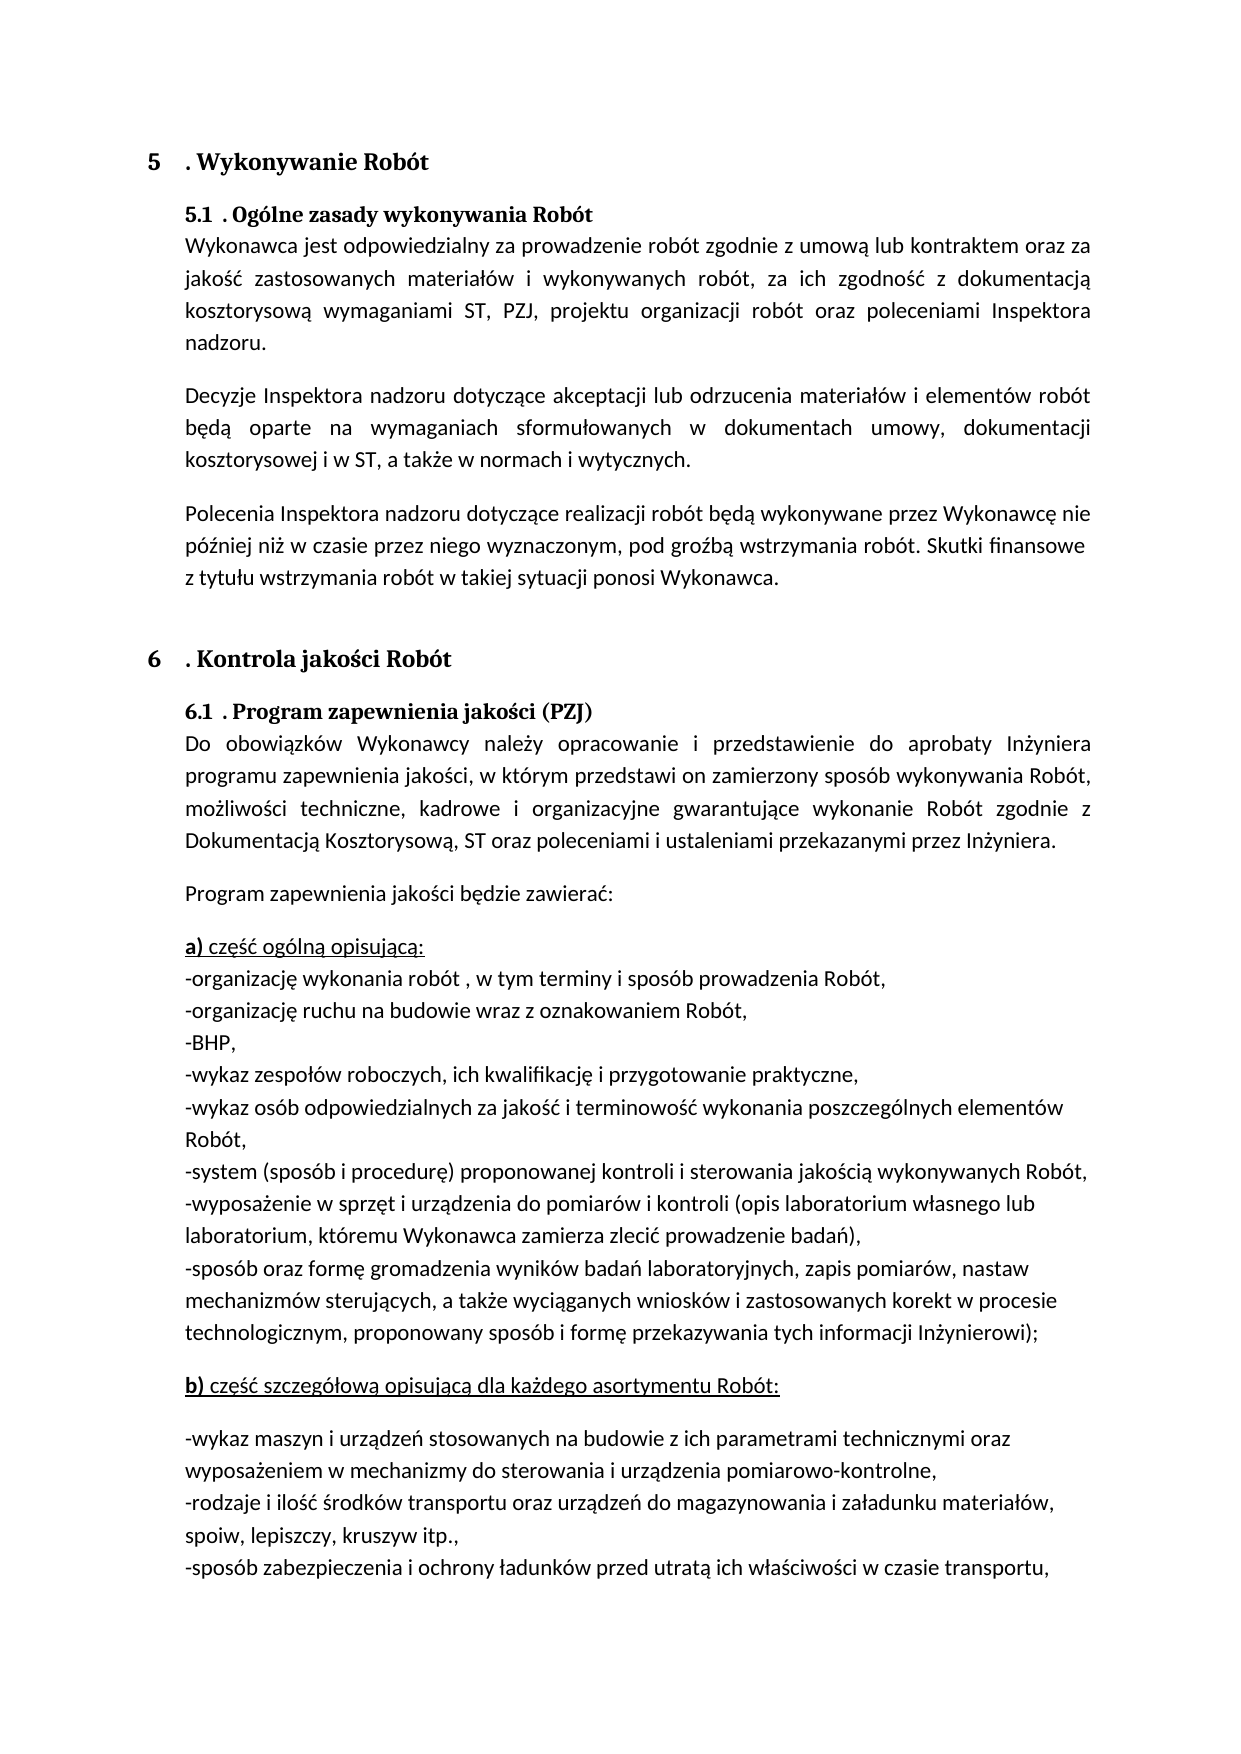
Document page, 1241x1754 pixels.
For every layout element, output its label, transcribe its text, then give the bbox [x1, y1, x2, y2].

text Do obowiązków Wykonawcy należy opracowanie i przedstawienie do aprobaty Inżyniera programu zapewnienia jakości, w którym przedstawi on zamierzony sposób wykonywania Robót, możliwości techniczne, kadrowe i organizacyjne gwarantujące wykonanie Robót zgodnie z Dokumentacją Kosztorysową, ST oraz poleceniami i ustaleniami przekazanymi przez Inżyniera. [185, 729, 1093, 854]
subtitle . Ogólne zasady wykonywania Robót [185, 201, 1093, 228]
text b) część szczegółową opisującą dla każdego asortymentu Robót: [185, 1371, 1093, 1399]
subtitle . Program zapewnienia jakości (PZJ) [185, 699, 1093, 725]
text Wykonawca jest odpowiedzialny za prowadzenie robót zgodnie z umową lub kontraktem oraz za jakość zastosowanych materiałów i wykonywanych robót, za ich zgodność z dokumentacją kosztorysową wymaganiami ST, PZJ, projektu organizacji robót oraz poleceniami Inspektora nadzoru. [185, 232, 1093, 356]
text Polecenia Inspektora nadzoru dotyczące realizacji robót będą wykonywane przez Wykonawcę nie później niż w czasie przez niego wyznaczonym, pod groźbą wstrzymania robót. Skutki finansowe z tytułu wstrzymania robót w takiej sytuacji ponosi Wykonawca. [185, 499, 1093, 591]
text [185, 1424, 1093, 1581]
text Program zapewnienia jakości będzie zawierać: [185, 879, 1093, 907]
subtitle . Kontrola jakości Robót [148, 645, 1093, 674]
text Decyzje Inspektora nadzoru dotyczące akceptacji lub odrzucenia materiałów i elementów robót będą oparte na wymaganiach sformułowanych w dokumentach umowy, dokumentacji kosztorysowej i w ST, a także w normach i wytycznych. [185, 381, 1093, 474]
subtitle . Wykonywanie Robót [148, 148, 1093, 176]
text a) część ogólną opisującą: -organizację wykonania robót , w tym terminy i sposób prowadzenia Robót, -organizację ruchu na budowie wraz z oznakowaniem Robót, -BHP, -wykaz zespołów roboczych, ich kwalifikację i przygotowanie praktyczne, -wykaz osób odpowiedzialnych za jakość i terminowość wykonania poszczególnych elementów Robót, -system (sposób i procedurę) proponowanej kontroli i sterowania jakością wykonywanych Robót, -wyposażenie w sprzęt i urządzenia do pomiarów i kontroli (opis laboratorium własnego lub laboratorium, któremu Wykonawca zamierza zlecić prowadzenie badań), -sposób oraz formę gromadzenia wyników badań laboratoryjnych, zapis pomiarów, nastaw mechanizmów sterujących, a także wyciąganych wniosków i zastosowanych korekt w procesie technologicznym, proponowany sposób i formę przekazywania tych informacji Inżynierowi); [185, 932, 1093, 1346]
